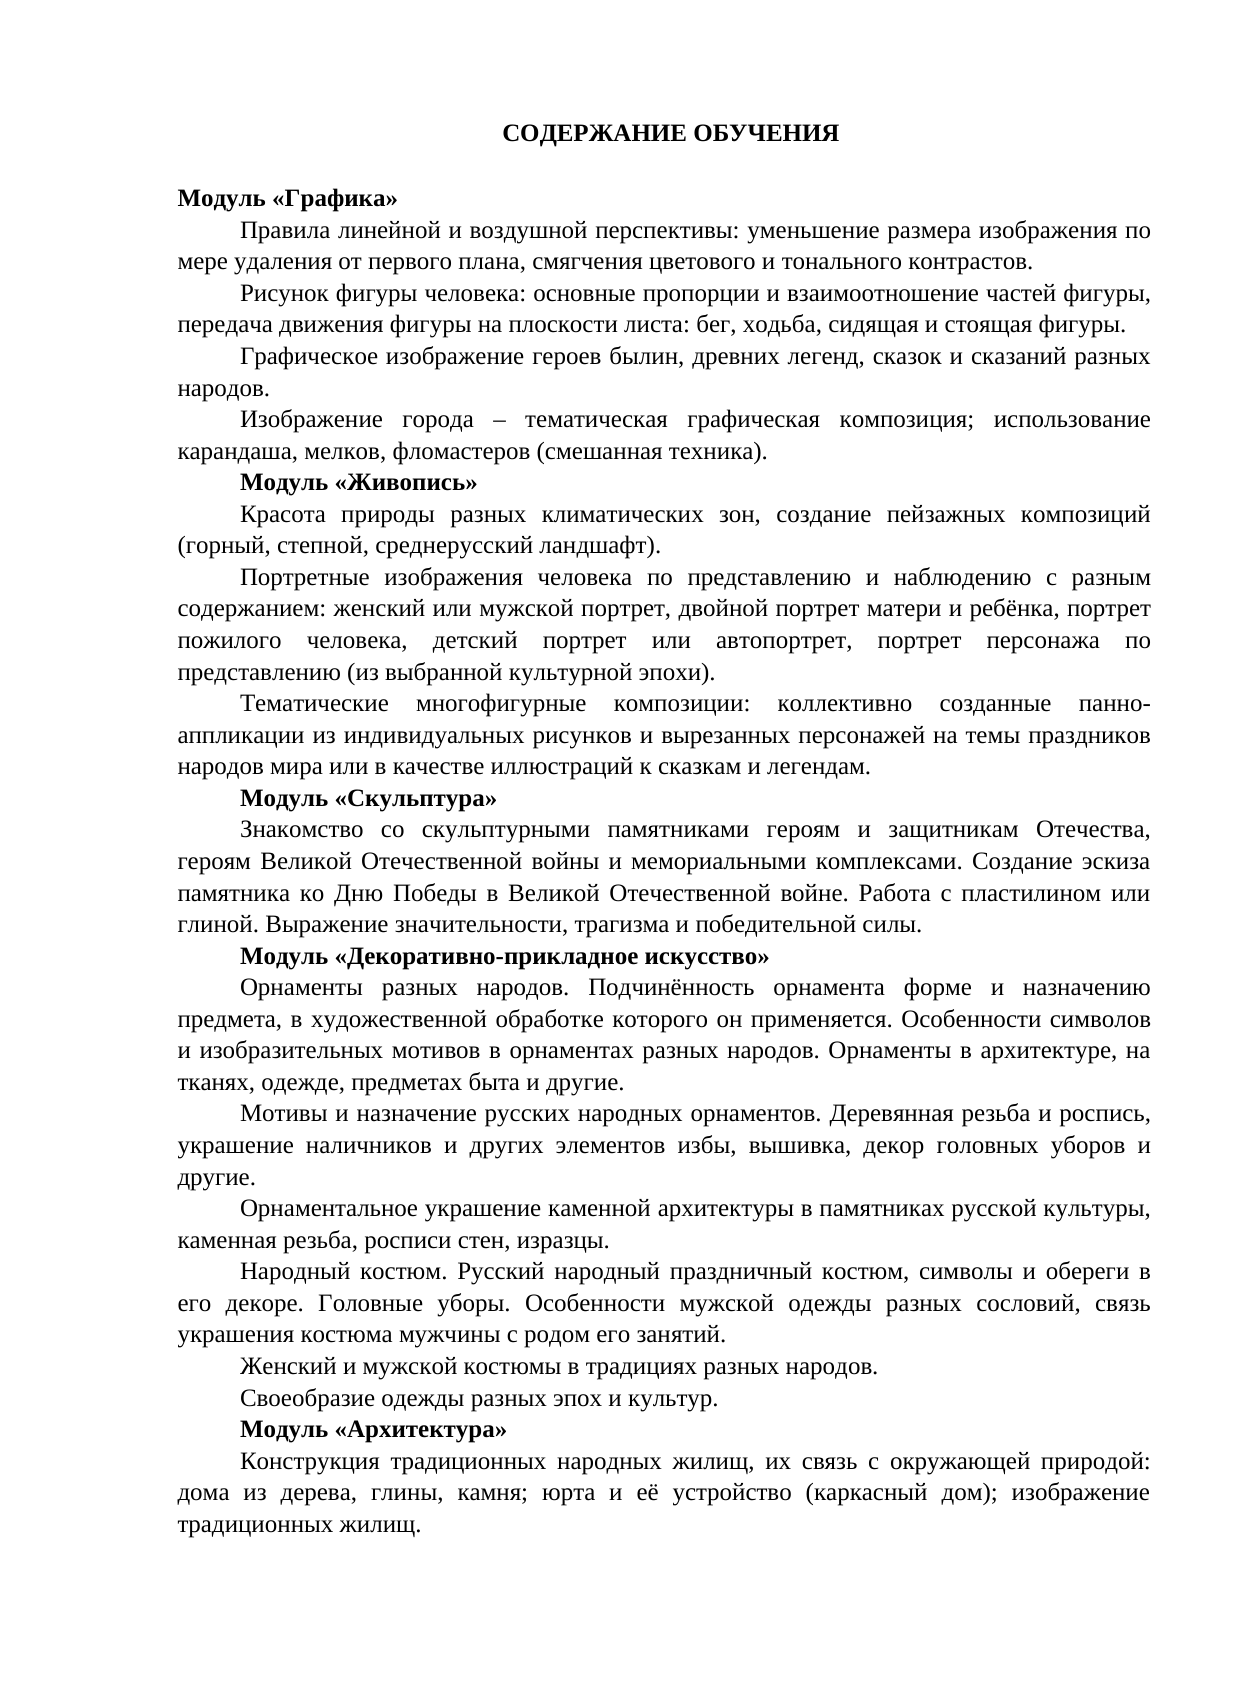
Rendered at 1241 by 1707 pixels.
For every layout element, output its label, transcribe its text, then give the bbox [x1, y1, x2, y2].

text Изображение города – тематическая графическая композиция; использование карандаша, мелков, фломастеров (смешанная техника). [177, 404, 1152, 464]
text Своеобразие одежды разных эпох и культур. [177, 1383, 1152, 1411]
text Орнаменты разных народов. Подчинённость орнамента форме и назначению предмета, в художественной обработке которого он применяется. Особенности символов и изобразительных мотивов в орнаментах разных народов. Орнаменты в архитектуре, на тканях, одежде, предметах быта и другие. [177, 972, 1152, 1096]
text Конструкция традиционных народных жилищ, их связь с окружающей природой: дома из дерева, глины, камня; юрта и её устройство (каркасный дом); изображение традиционных жилищ. [177, 1446, 1152, 1538]
text Тематические многофигурные композиции: коллективно созданные панно-аппликации из индивидуальных рисунков и вырезанных персонажей на темы праздников народов мира или в качестве иллюстраций к сказкам и легендам. [177, 688, 1152, 780]
text СОДЕРЖАНИЕ ОБУЧЕНИЯ [190, 118, 1152, 147]
text Графическое изображение героев былин, древних легенд, сказок и сказаний разных народов. [177, 341, 1152, 401]
text Красота природы разных климатических зон, создание пейзажных композиций (горный, степной, среднерусский ландшафт). [177, 499, 1152, 559]
text Мотивы и назначение русских народных орнаментов. Деревянная резьба и роспись, украшение наличников и других элементов избы, вышивка, декор головных уборов и другие. [177, 1098, 1152, 1190]
text Правила линейной и воздушной перспективы: уменьшение размера изображения по мере удаления от первого плана, смягчения цветового и тонального контрастов. [177, 215, 1152, 275]
text Знакомство со скульптурными памятниками героям и защитникам Отечества, героям Великой Отечественной войны и мемориальными комплексами. Создание эскиза памятника ко Дню Победы в Великой Отечественной войне. Работа с пластилином или глиной. Выражение значительности, трагизма и победительной силы. [177, 814, 1152, 938]
text Модуль «Декоративно-прикладное искусство» [177, 941, 1152, 969]
text Женский и мужской костюмы в традициях разных народов. [177, 1351, 1152, 1380]
text Модуль «Графика» [177, 183, 1152, 212]
text Модуль «Архитектура» [177, 1414, 1152, 1443]
text Рисунок фигуры человека: основные пропорции и взаимоотношение частей фигуры, передача движения фигуры на плоскости листа: бег, ходьба, сидящая и стоящая фигуры. [177, 278, 1152, 338]
text Народный костюм. Русский народный праздничный костюм, символы и обереги в его декоре. Головные уборы. Особенности мужской одежды разных сословий, связь украшения костюма мужчины с родом его занятий. [177, 1256, 1152, 1348]
text Модуль «Живопись» [177, 467, 1152, 496]
text Портретные изображения человека по представлению и наблюдению с разным содержанием: женский или мужской портрет, двойной портрет матери и ребёнка, портрет пожилого человека, детский портрет или автопортрет, портрет персонажа по представлению (из выбранной культурной эпохи). [177, 562, 1152, 685]
text Модуль «Скульптура» [177, 783, 1152, 812]
text Орнаментальное украшение каменной архитектуры в памятниках русской культуры, каменная резьба, росписи стен, изразцы. [177, 1193, 1152, 1253]
